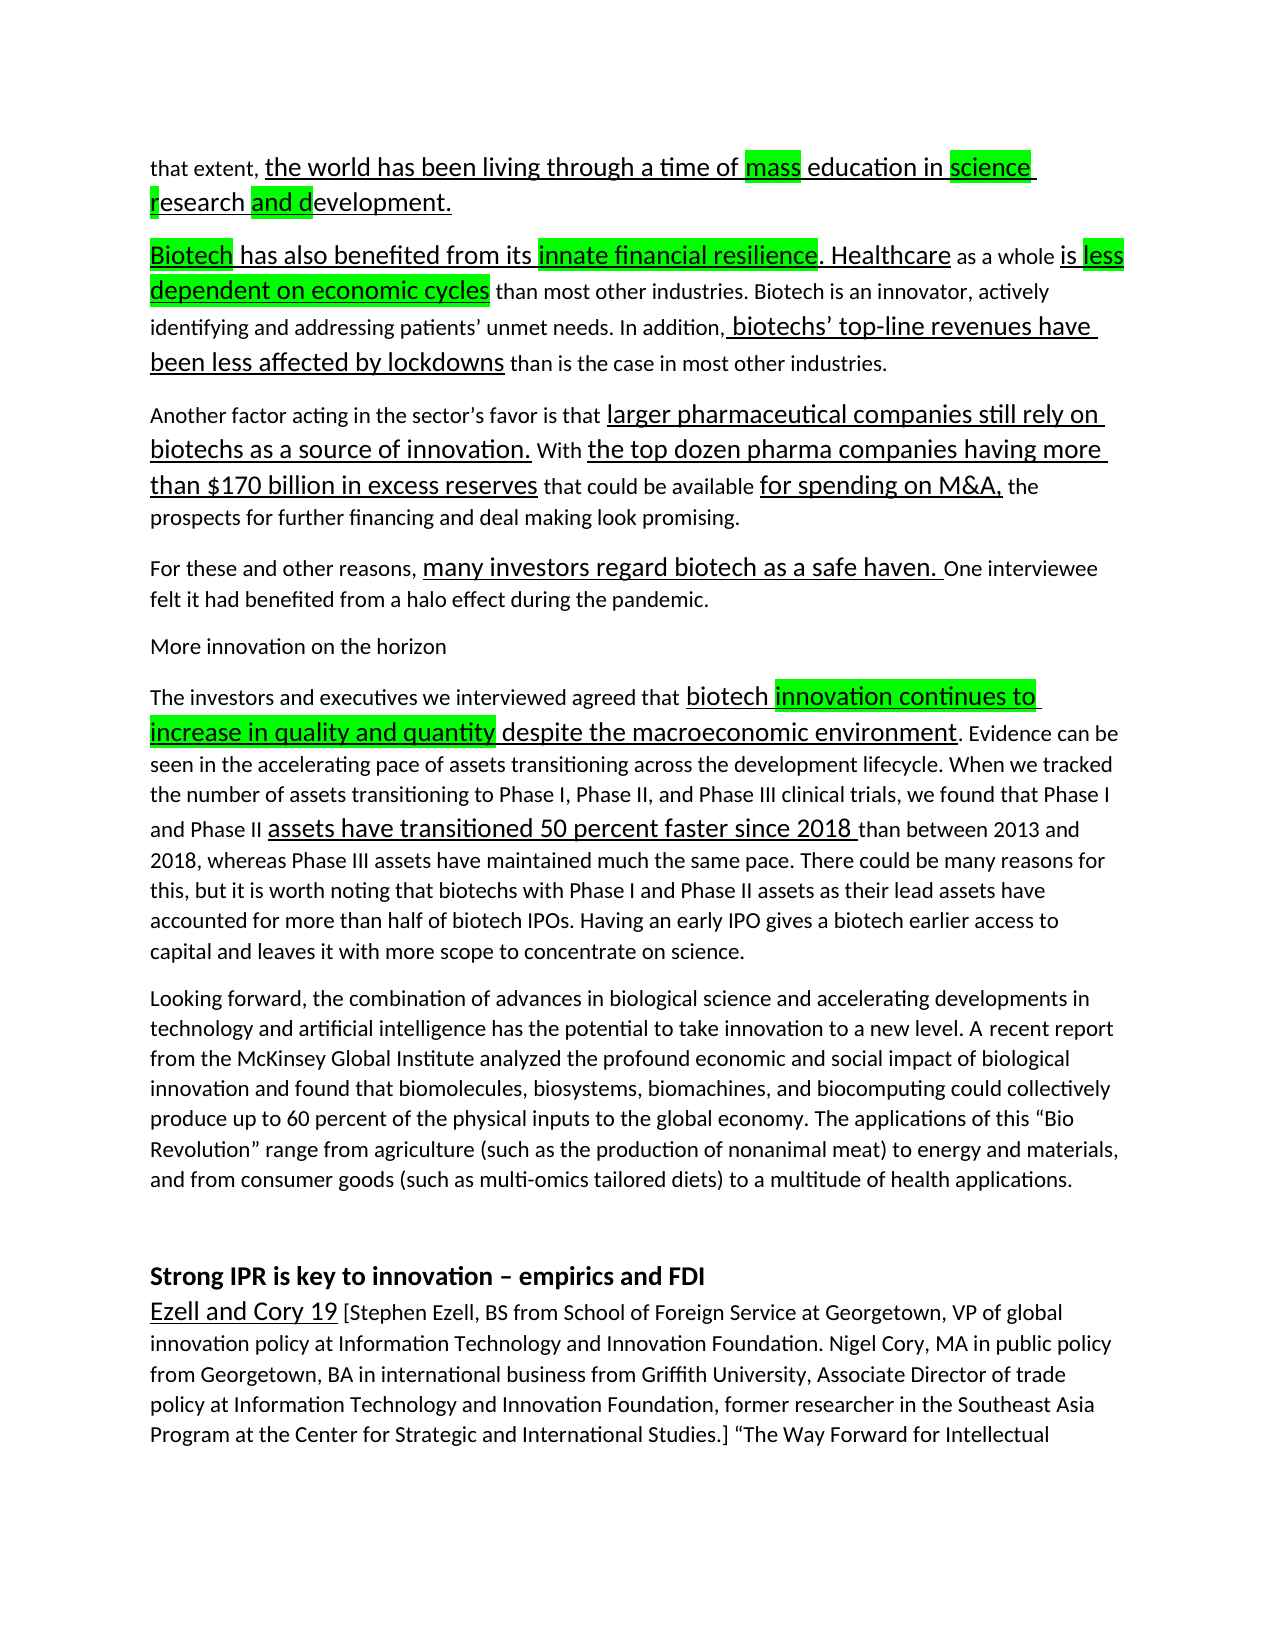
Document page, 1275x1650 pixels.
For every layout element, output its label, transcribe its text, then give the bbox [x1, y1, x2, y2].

text For these and other reasons, many investors regard biotech as a safe haven. One interviewee felt it had benefited from a halo effect during the pandemic. [150, 550, 1125, 614]
text The investors and executives we interviewed agreed that biotech innovation continues to increase in quality and quantity despite the macroeconomic environment. Evidence can be seen in the accelerating pace of assets transitioning across the development lifecycle. When we tracked the number of assets transitioning to Phase I, Phase II, and Phase III clinical trials, we found that Phase I and Phase II assets have transitioned 50 percent faster since 2018 than between 2013 and 2018, whereas Phase III assets have maintained much the same pace. There could be many reasons for this, but it is worth noting that biotechs with Phase I and Phase II assets as their lead assets have accounted for more than half of biotech IPOs. Having an early IPO gives a biotech earlier access to capital and leaves it with more scope to concentrate on science. [150, 679, 1125, 965]
subtitle Strong IPR is key to innovation – empirics and FDI [150, 1259, 1125, 1292]
text Another factor acting in the sector’s favor is that larger pharmaceutical companies still rely on biotechs as a source of innovation. With the top dozen pharma companies having more than $170 billion in excess reserves that could be available for spending on M&A, the prospects for further financing and deal making look promising. [150, 397, 1125, 532]
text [150, 1294, 1125, 1448]
text More innovation on the horizon [150, 632, 1125, 661]
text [150, 150, 1125, 219]
text Looking forward, the combination of advances in biological science and accelerating developments in technology and artificial intelligence has the potential to take innovation to a new level. A recent report from the McKinsey Global Institute analyzed the profound economic and social impact of biological innovation and found that biomolecules, biosystems, biomachines, and biocomputing could collectively produce up to 60 percent of the physical inputs to the global economy. The applications of this “Bio Revolution” range from agriculture (such as the production of nonanimal meat) to energy and materials, and from consumer goods (such as multi-omics tailored diets) to a multitude of health applications. [150, 984, 1125, 1193]
text Biotech has also benefited from its innate financial resilience. Healthcare as a whole is less dependent on economic cycles than most other industries. Biotech is an innovator, actively identifying and addressing patients’ unmet needs. In addition, biotechs’ top-line revenues have been less affected by lockdowns than is the case in most other industries. [150, 238, 1125, 378]
